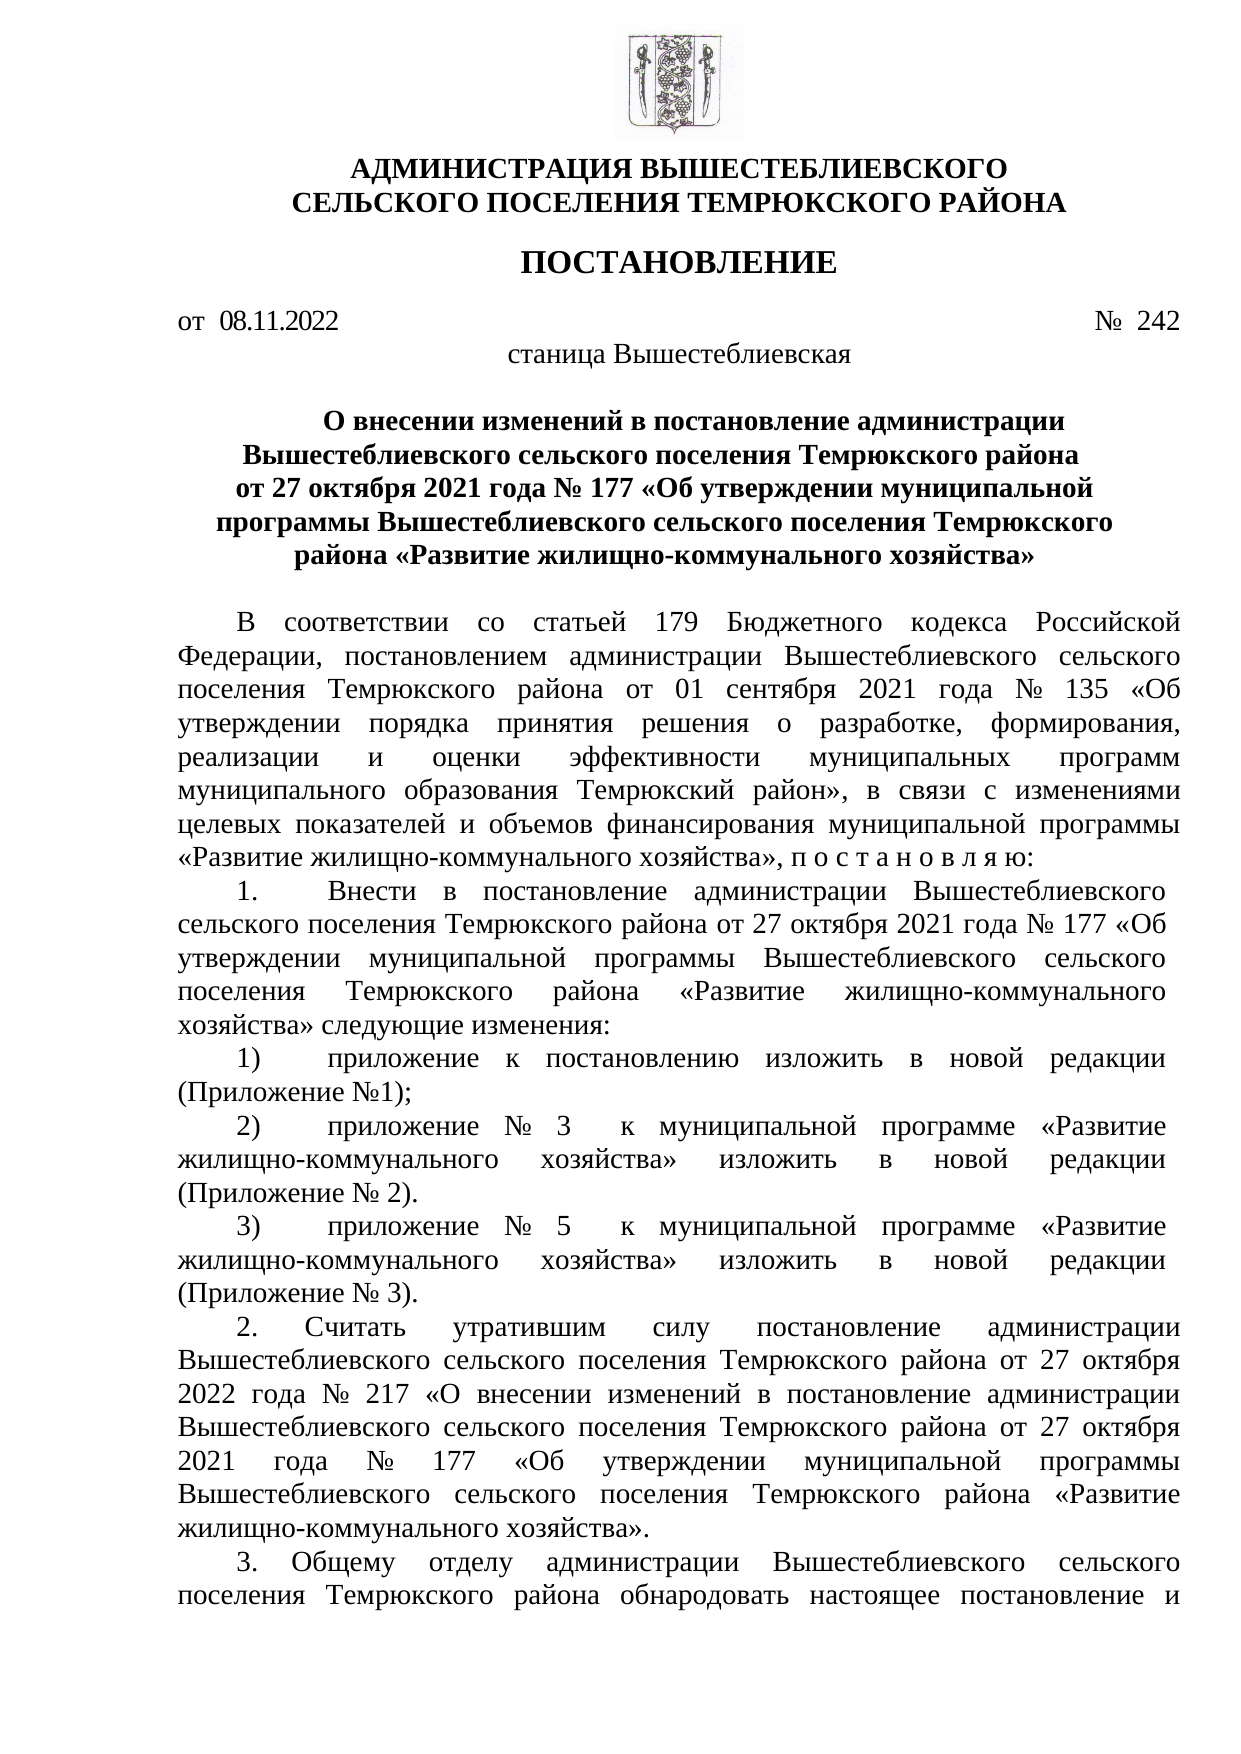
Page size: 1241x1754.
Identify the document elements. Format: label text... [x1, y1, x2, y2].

text О внесении изменений в постановление администрации Вышестеблиевского сельского поселения Темрюкского района от 27 октября 2021 года № 177 «Об утверждении муниципальной программы Вышестеблиевского сельского поселения Темрюкского района «Развитие жилищно-коммунального хозяйства» [177, 403, 1152, 571]
list приложение № 5 к муниципальной программе «Развитие жилищно-коммунального хозяйства» изложить в новой редакции (Приложение № 3). [177, 1208, 1167, 1309]
text В соответствии со статьей 179 Бюджетного кодекса Российской Федерации, постановлением администрации Вышестеблиевского сельского поселения Темрюкского района от 01 сентября 2021 года № 135 «Об утверждении порядка принятия решения о разработке, формирования, реализации и оценки эффективности муниципальных программ муниципального образования Темрюкский район», в связи с изменениями целевых показателей и объемов финансирования муниципальной программы «Развитие жилищно-коммунального хозяйства», п о с т а н о в л я ю: [177, 772, 1181, 873]
text СЕЛЬСКОГО ПОСЕЛЕНИЯ ТЕМРЮКСКОГО РАЙОНА [177, 185, 1181, 219]
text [177, 1544, 1181, 1611]
list приложение к постановлению изложить в новой редакции (Приложение №1); [177, 1041, 1167, 1108]
list приложение № 3 к муниципальной программе «Развитие жилищно-коммунального хозяйства» изложить в новой редакции (Приложение № 2). [177, 1108, 1167, 1208]
text от 08.11.2022 № 242 [177, 303, 1181, 336]
text В соответствии со статьей 179 Бюджетного кодекса Российской Федерации, постановлением администрации Вышестеблиевского сельского поселения Темрюкского района от 01 сентября 2021 года № 135 «Об утверждении порядка принятия решения о разработке, формирования, реализации и оценки эффективности муниципальных программ муниципального образования Темрюкский район», в связи с изменениями целевых показателей и объемов финансирования муниципальной программы «Развитие жилищно-коммунального хозяйства», п о с т а н о в л я ю: [177, 604, 1181, 705]
text станица Вышестеблиевская [177, 336, 1181, 370]
picture [614, 24, 744, 141]
list Внести в постановление администрации Вышестеблиевского сельского поселения Темрюкского района от 27 октября 2021 года № 177 «Об утверждении муниципальной программы Вышестеблиевского сельского поселения Темрюкского района «Развитие жилищно-коммунального хозяйства» следующие изменения: [177, 873, 1167, 1041]
text 2. Считать утратившим силу постановление администрации Вышестеблиевского сельского поселения Темрюкского района от 27 октября 2022 года № 217 «О внесении изменений в постановление администрации Вышестеблиевского сельского поселения Темрюкского района от 27 октября 2021 года № 177 «Об утверждении муниципальной программы Вышестеблиевского сельского поселения Темрюкского района «Развитие жилищно-коммунального хозяйства». [177, 1309, 1181, 1544]
text АДМИНИСТРАЦИЯ ВЫШЕСТЕБЛИЕВСКОГО [177, 152, 1181, 185]
text ПОСТАНОВЛЕНИЕ [177, 243, 1181, 281]
